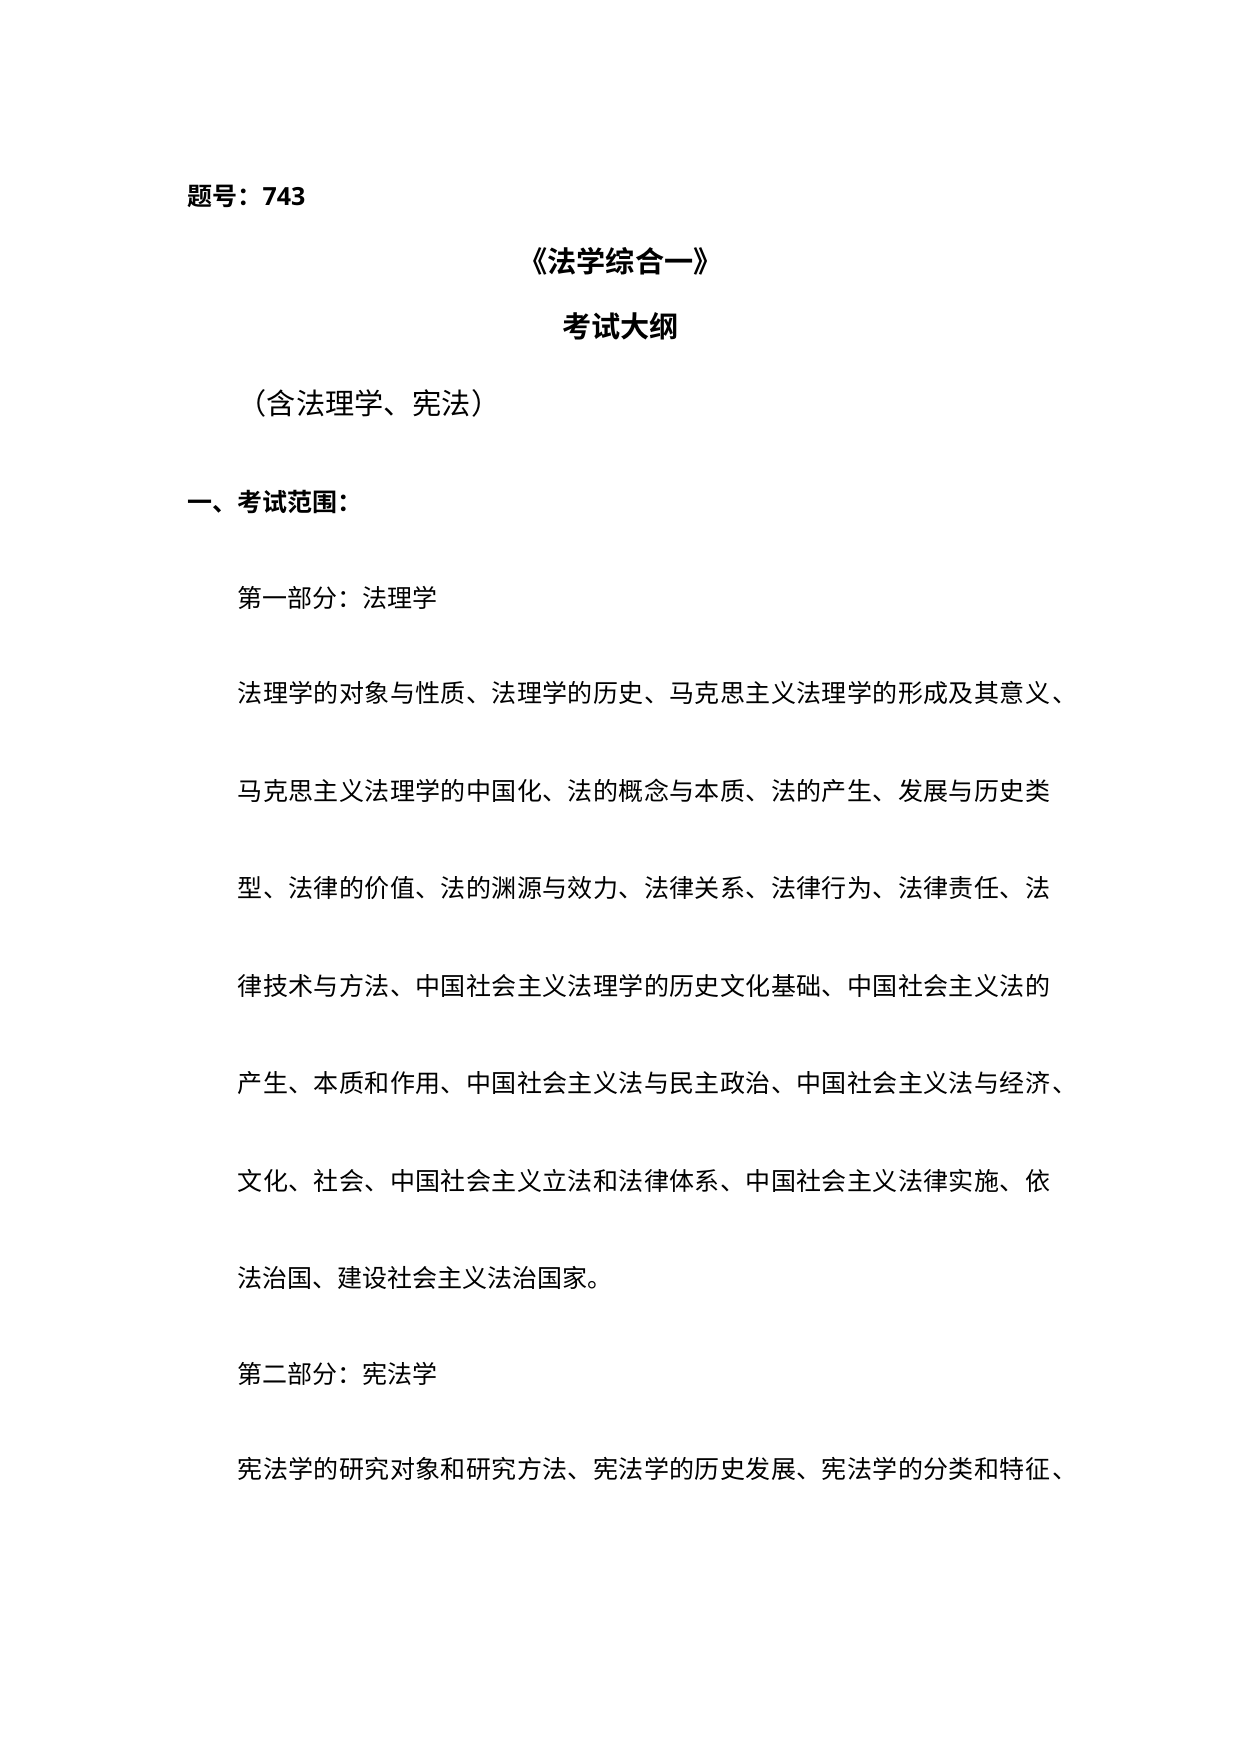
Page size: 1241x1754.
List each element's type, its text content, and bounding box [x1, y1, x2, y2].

text 第一部分：法理学 [237, 564, 1053, 629]
text 《法学综合一》 [187, 227, 1053, 292]
text 法理学的对象与性质、法理学的历史、马克思主义法理学的形成及其意义、马克思主义法理学的中国化、法的概念与本质、法的产生、发展与历史类型、法律的价值、法的渊源与效力、法律关系、法律行为、法律责任、法律技术与方法、中国社会主义法理学的历史文化基础、中国社会主义法的产生、本质和作用、中国社会主义法与民主政治、中国社会主义法与经济、文化、社会、中国社会主义立法和法律体系、中国社会主义法律实施、依法治国、建设社会主义法治国家。 [237, 659, 1053, 1309]
text （含法理学、宪法） [237, 369, 1053, 434]
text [237, 1436, 1053, 1501]
text 题号：743 [187, 162, 1053, 227]
text 考试大纲 [187, 292, 1053, 357]
text 第二部分：宪法学 [237, 1340, 1053, 1405]
text 一、考试范围： [187, 468, 1053, 533]
